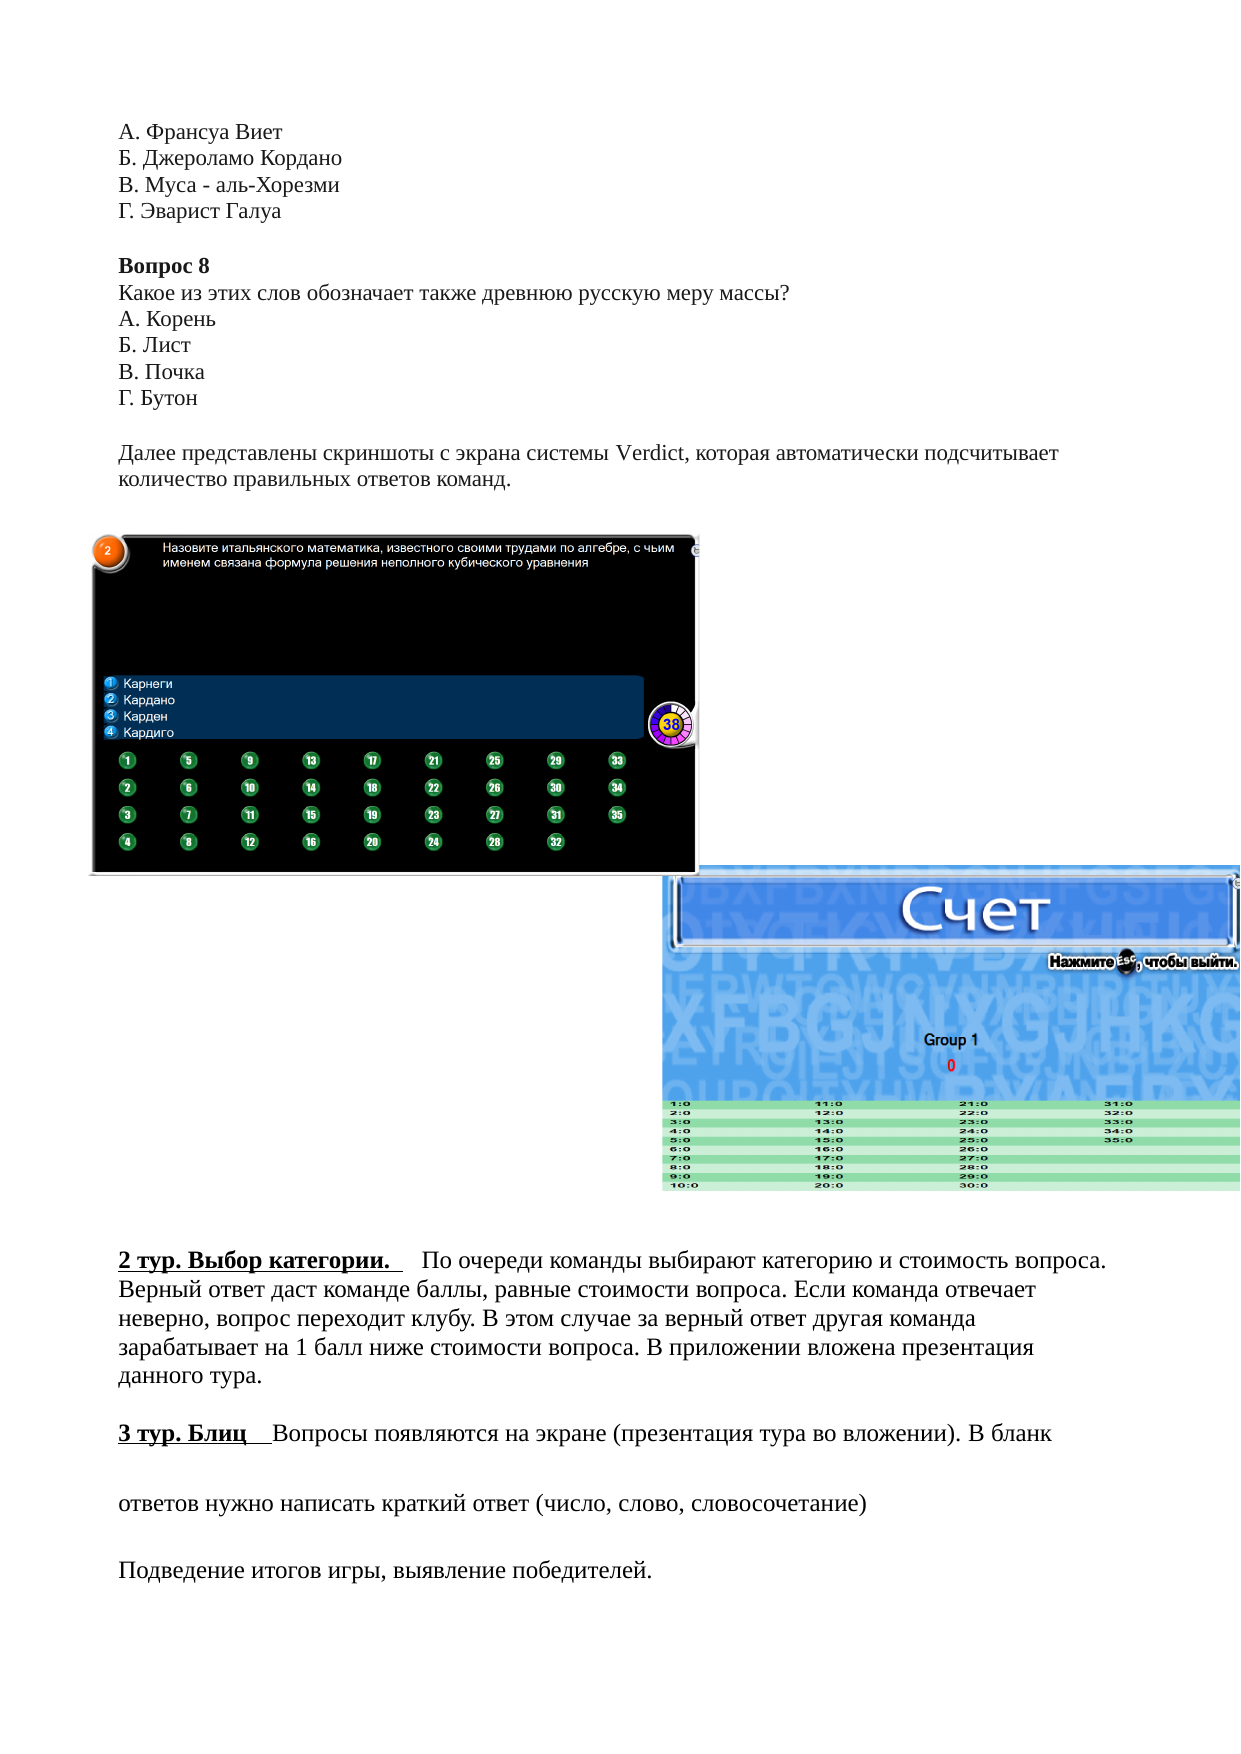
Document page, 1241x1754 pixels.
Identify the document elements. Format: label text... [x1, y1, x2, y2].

picture [88, 531, 1240, 1191]
text Вопрос 8 Какое из этих слов обозначает также древнюю русскую меру массы? А. Корень Б. Лист В. Почка Г. Бутон [118, 252, 1122, 410]
text А. Франсуа Виет Б. Джероламо Кордано В. Муса - аль-Хорезми Г. Эварист Галуа [118, 118, 1122, 252]
text Далее представлены скриншоты с экрана системы Vеrdict, которая автоматически подсчитывает количество правильных ответов команд. [118, 439, 1122, 521]
text 2 тур. Выбор категории. По очереди команды выбирают категорию и стоимость вопроса. Верный ответ даст команде баллы, равные стоимости вопроса. Если команда отвечает неверно, вопрос переходит клубу. В этом случае за верный ответ другая команда зарабатывает на 1 балл ниже стоимости вопроса. В приложении вложена презентация данного тура. [118, 1246, 1122, 1389]
text Подведение итогов игры, выявление победителей. [118, 1555, 1122, 1583]
text 3 тур. Блиц Вопросы появляются на экране (презентация тура во вложении). В бланк ответов нужно написать краткий ответ (число, слово, словосочетание) [118, 1418, 1122, 1526]
